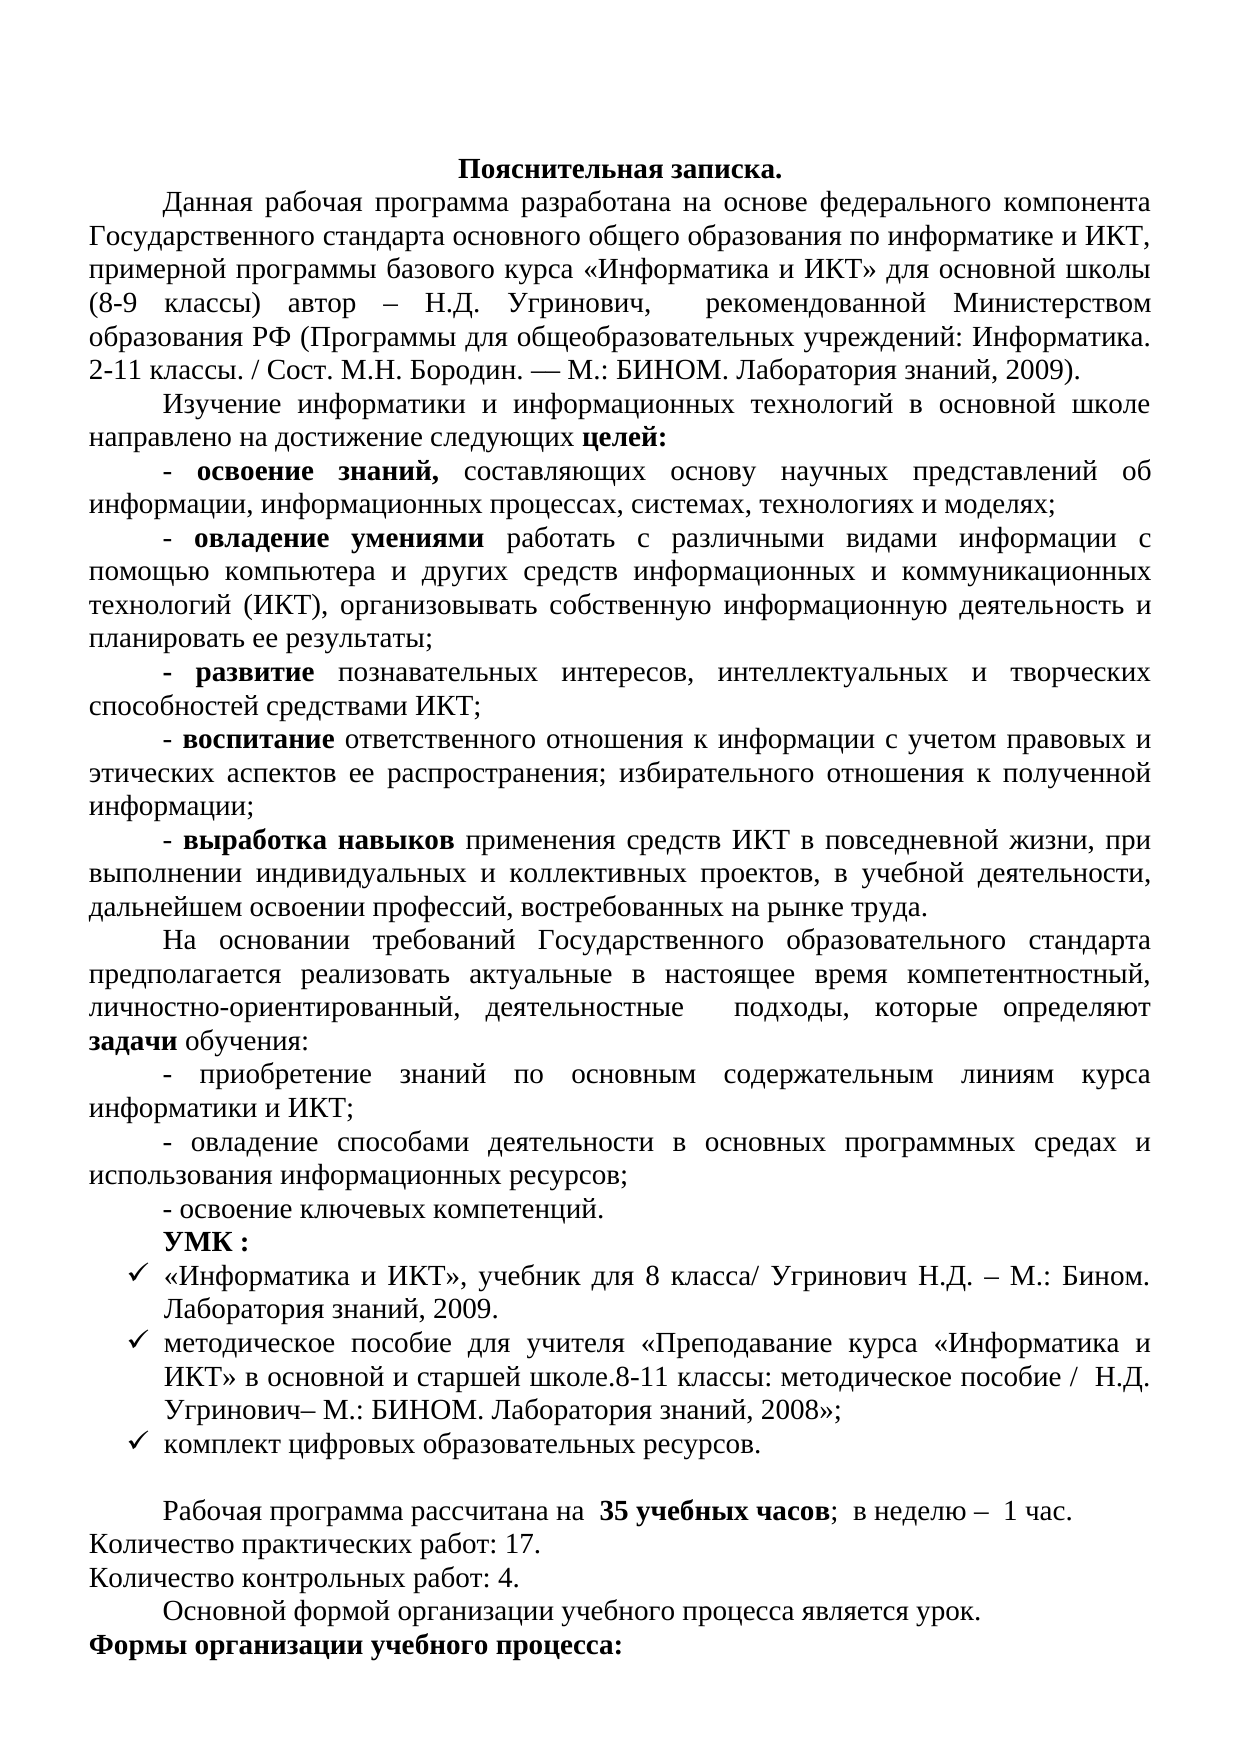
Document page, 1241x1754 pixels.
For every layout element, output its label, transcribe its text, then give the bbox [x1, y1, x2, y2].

text - выработка навыков применения средств ИКТ в повседневной жизни, при выполнении индивидуальных и коллективных проектов, в учебной деятельности, дальнейшем освоении профессий, востребованных на рынке труда. [89, 822, 1152, 922]
text - приобретение знаний по основным содержательным линиям курса информатики и ИКТ; [89, 1057, 1152, 1124]
list комплект цифровых образовательных ресурсов. [126, 1426, 1152, 1459]
text Изучение информатики и информационных технологий в основной школе направлено на достижение следующих целей: [89, 386, 1152, 453]
text - овладение способами деятельности в основных программных средах и использования информационных ресурсов; [89, 1124, 1152, 1191]
text - развитие познавательных интересов, интеллектуальных и творческих способностей средствами ИКТ; [89, 654, 1152, 721]
list методическое пособие для учителя «Преподавание курса «Информатика и ИКТ» в основной и старшей школе.8-11 классы: методическое пособие / Н.Д. Угринович– М.: БИНОМ. Лаборатория знаний, 2008»; [126, 1325, 1152, 1426]
text УМК : [89, 1224, 1152, 1258]
text Данная рабочая программа разработана на основе федерального компонента Государственного стандарта основного общего образования по информатике и ИКТ, примерной программы базового курса «Информатика и ИКТ» для основной школы (8-9 классы) автор – Н.Д. Угринович, рекомендованной Министерством образования РФ (Программы для общеобразовательных учреждений: Информатика. 2-11 классы. / Сост. М.Н. Бородин. –– М.: БИНОМ. Лаборатория знаний, 2009). [89, 184, 1152, 386]
text - овладение умениями работать с различными видами информации с помощью компьютера и других средств информационных и коммуникационных технологий (ИКТ), организовывать собственную информационную деятельность и планировать ее результаты; [89, 520, 1152, 654]
text - освоение знаний, составляющих основу научных представлений об информации, информационных процессах, системах, технологиях и моделях; [89, 453, 1152, 520]
text Рабочая программа рассчитана на 35 учебных часов; в неделю – 1 час. [89, 1493, 1152, 1526]
text - освоение ключевых компетенций. [89, 1191, 1152, 1224]
text На основании требований Государственного образовательного стандарта предполагается реализовать актуальные в настоящее время компетентностный, личностно-ориентированный, деятельностные подходы, которые определяют задачи обучения: [89, 922, 1152, 1057]
text Формы организации учебного процесса: [89, 1627, 1152, 1661]
text Пояснительная записка. [89, 151, 1152, 184]
text Количество практических работ: 17. [89, 1526, 1152, 1560]
text Количество контрольных работ: 4. [89, 1560, 1152, 1593]
list «Информатика и ИКТ», учебник для 8 класса/ Угринович Н.Д. – М.: Бином. Лаборатория знаний, 2009. [126, 1258, 1152, 1325]
text - воспитание ответственного отношения к информации с учетом правовых и этических аспектов ее распространения; избирательного отношения к полученной информации; [89, 721, 1152, 822]
list Основной формой организации учебного процесса является урок. [89, 1593, 1152, 1627]
